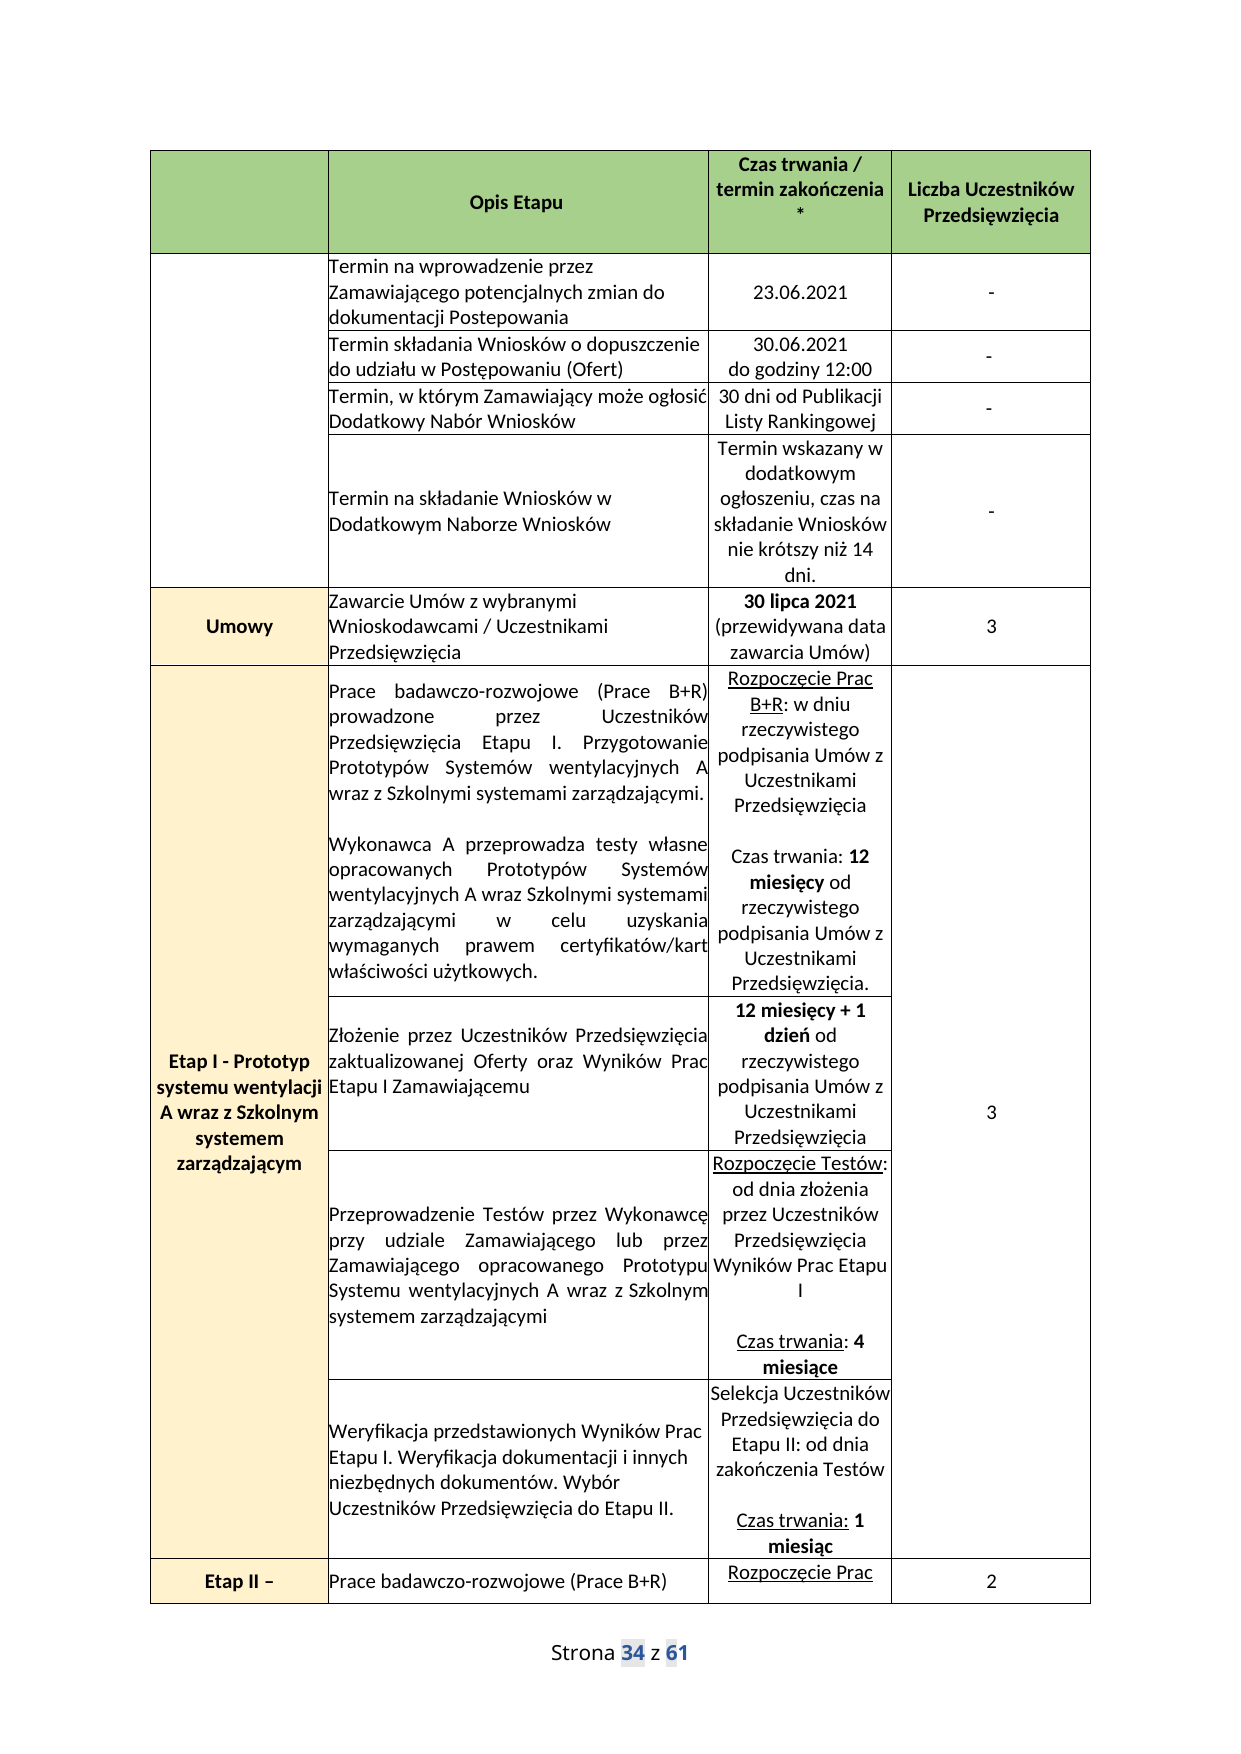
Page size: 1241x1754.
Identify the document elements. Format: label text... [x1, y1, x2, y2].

table_cell 30 dni od Publikacji Listy Rankingowej [709, 383, 891, 434]
table_cell 3 [892, 666, 1090, 1558]
table_cell Prace badawczo-rozwojowe (Prace B+R) prowadzone przez Uczestników Przedsięwzięcia Etapu I. Przygotowanie Prototypów Systemów wentylacyjnych A wraz z Szkolnymi systemami zarządzającymi. Wykonawca A przeprowadza testy własne opracowanych Prototypów Systemów wentylacyjnych A wraz Szkolnymi systemami zarządzającymi w celu uzyskania wymaganych prawem certyfikatów/kart właściwości użytkowych. [329, 666, 708, 996]
table_cell Umowy [151, 588, 328, 664]
table_cell Termin składania Wniosków o dopuszczenie do udziału w Postępowaniu (Ofert) [329, 331, 708, 382]
table_header Opis Etapu [329, 151, 708, 253]
table_header Liczba Uczestników Przedsięwzięcia [892, 151, 1090, 253]
table_cell 30 lipca 2021 (przewidywana data zawarcia Umów) [709, 588, 891, 664]
table_cell Etap I - Prototyp systemu wentylacji A wraz z Szkolnym systemem zarządzającym [151, 666, 328, 1558]
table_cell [329, 1559, 708, 1603]
table_cell Zawarcie Umów z wybranymi Wnioskodawcami / Uczestnikami Przedsięwzięcia [329, 588, 708, 664]
table_cell Przeprowadzenie Testów przez Wykonawcę przy udziale Zamawiającego lub przez Zamawiającego opracowanego Prototypu Systemu wentylacyjnych A wraz z Szkolnym systemem zarządzającymi [329, 1151, 708, 1379]
table_cell Termin na składanie Wniosków w Dodatkowym Naborze Wniosków [329, 435, 708, 587]
table_cell - [892, 331, 1090, 382]
table_cell 12 miesięcy + 1 dzień od rzeczywistego podpisania Umów z Uczestnikami Przedsięwzięcia [709, 997, 891, 1149]
table_cell Termin na wprowadzenie przez Zamawiającego potencjalnych zmian do dokumentacji Postepowania [329, 254, 708, 330]
table_cell 2 [892, 1559, 1090, 1603]
table_header Czas trwania / termin zakończenia * [709, 151, 891, 253]
table_cell Selekcja Uczestników Przedsięwzięcia do Etapu II: od dnia zakończenia Testów Czas trwania: 1 miesiąc [709, 1380, 891, 1558]
table_cell 23.06.2021 [709, 254, 891, 330]
table_cell Termin, w którym Zamawiający może ogłosić Dodatkowy Nabór Wniosków [329, 383, 708, 434]
table_header [151, 151, 328, 253]
table_cell - [892, 435, 1090, 587]
table_cell 3 [892, 588, 1090, 664]
table_cell - [892, 383, 1090, 434]
table_cell Złożenie przez Uczestników Przedsięwzięcia zaktualizowanej Oferty oraz Wyników Prac Etapu I Zamawiającemu [329, 997, 708, 1149]
table_cell Weryfikacja przedstawionych Wyników Prac Etapu I. Weryfikacja dokumentacji i innych niezbędnych dokumentów. Wybór Uczestników Przedsięwzięcia do Etapu II. [329, 1380, 708, 1558]
table_cell Termin wskazany w dodatkowym ogłoszeniu, czas na składanie Wniosków nie krótszy niż 14 dni. [709, 435, 891, 587]
table_cell Rozpoczęcie Prac B+R: w dniu rzeczywistego podpisania Umów z Uczestnikami Przedsięwzięcia Czas trwania: 12 miesięcy od rzeczywistego podpisania Umów z Uczestnikami Przedsięwzięcia. [709, 666, 891, 996]
table_cell 30.06.2021 do godziny 12:00 [709, 331, 891, 382]
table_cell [709, 1559, 891, 1603]
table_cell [151, 1559, 328, 1603]
table_cell - [892, 254, 1090, 330]
table_cell Rozpoczęcie Testów: od dnia złożenia przez Uczestników Przedsięwzięcia Wyników Prac Etapu I Czas trwania: 4 miesiące [709, 1151, 891, 1379]
